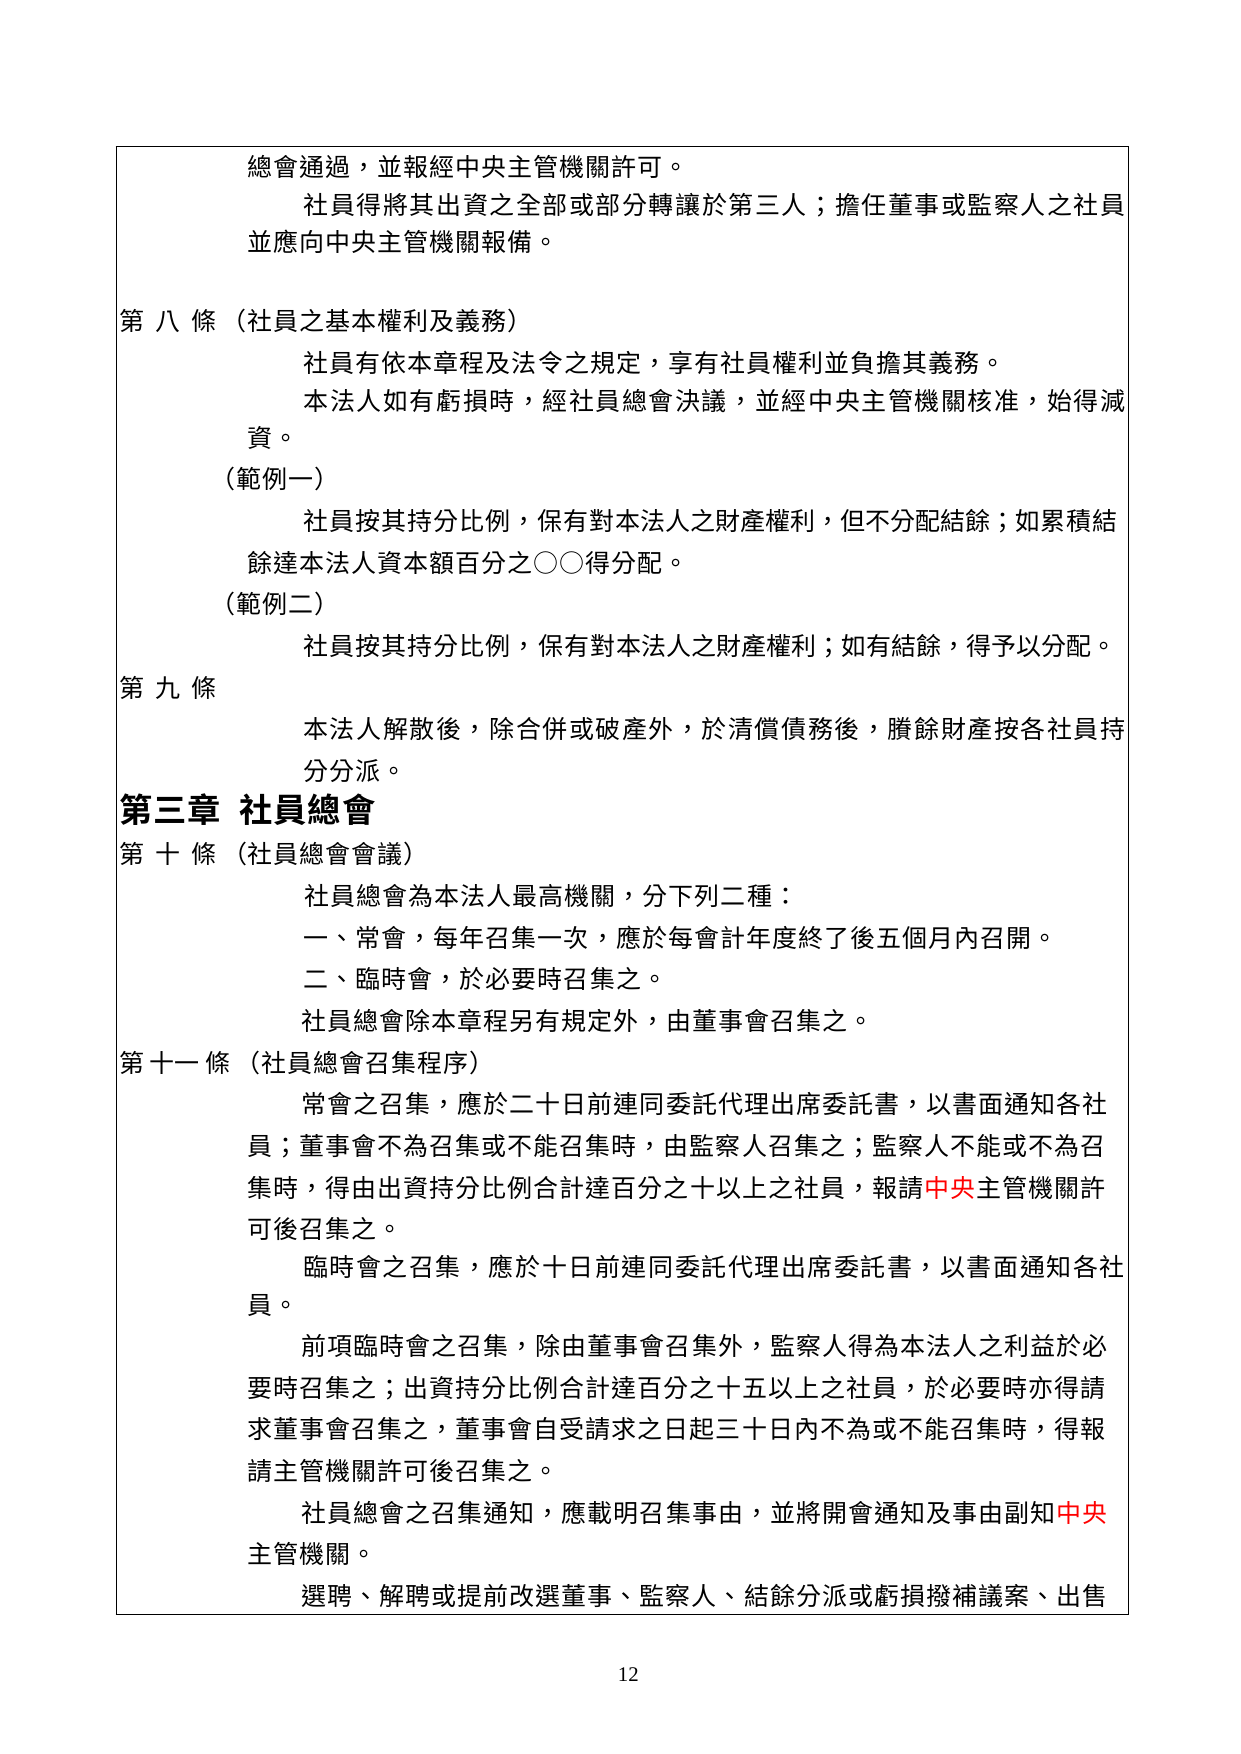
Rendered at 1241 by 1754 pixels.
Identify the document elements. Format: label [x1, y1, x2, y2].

table_header [117, 147, 1128, 1614]
